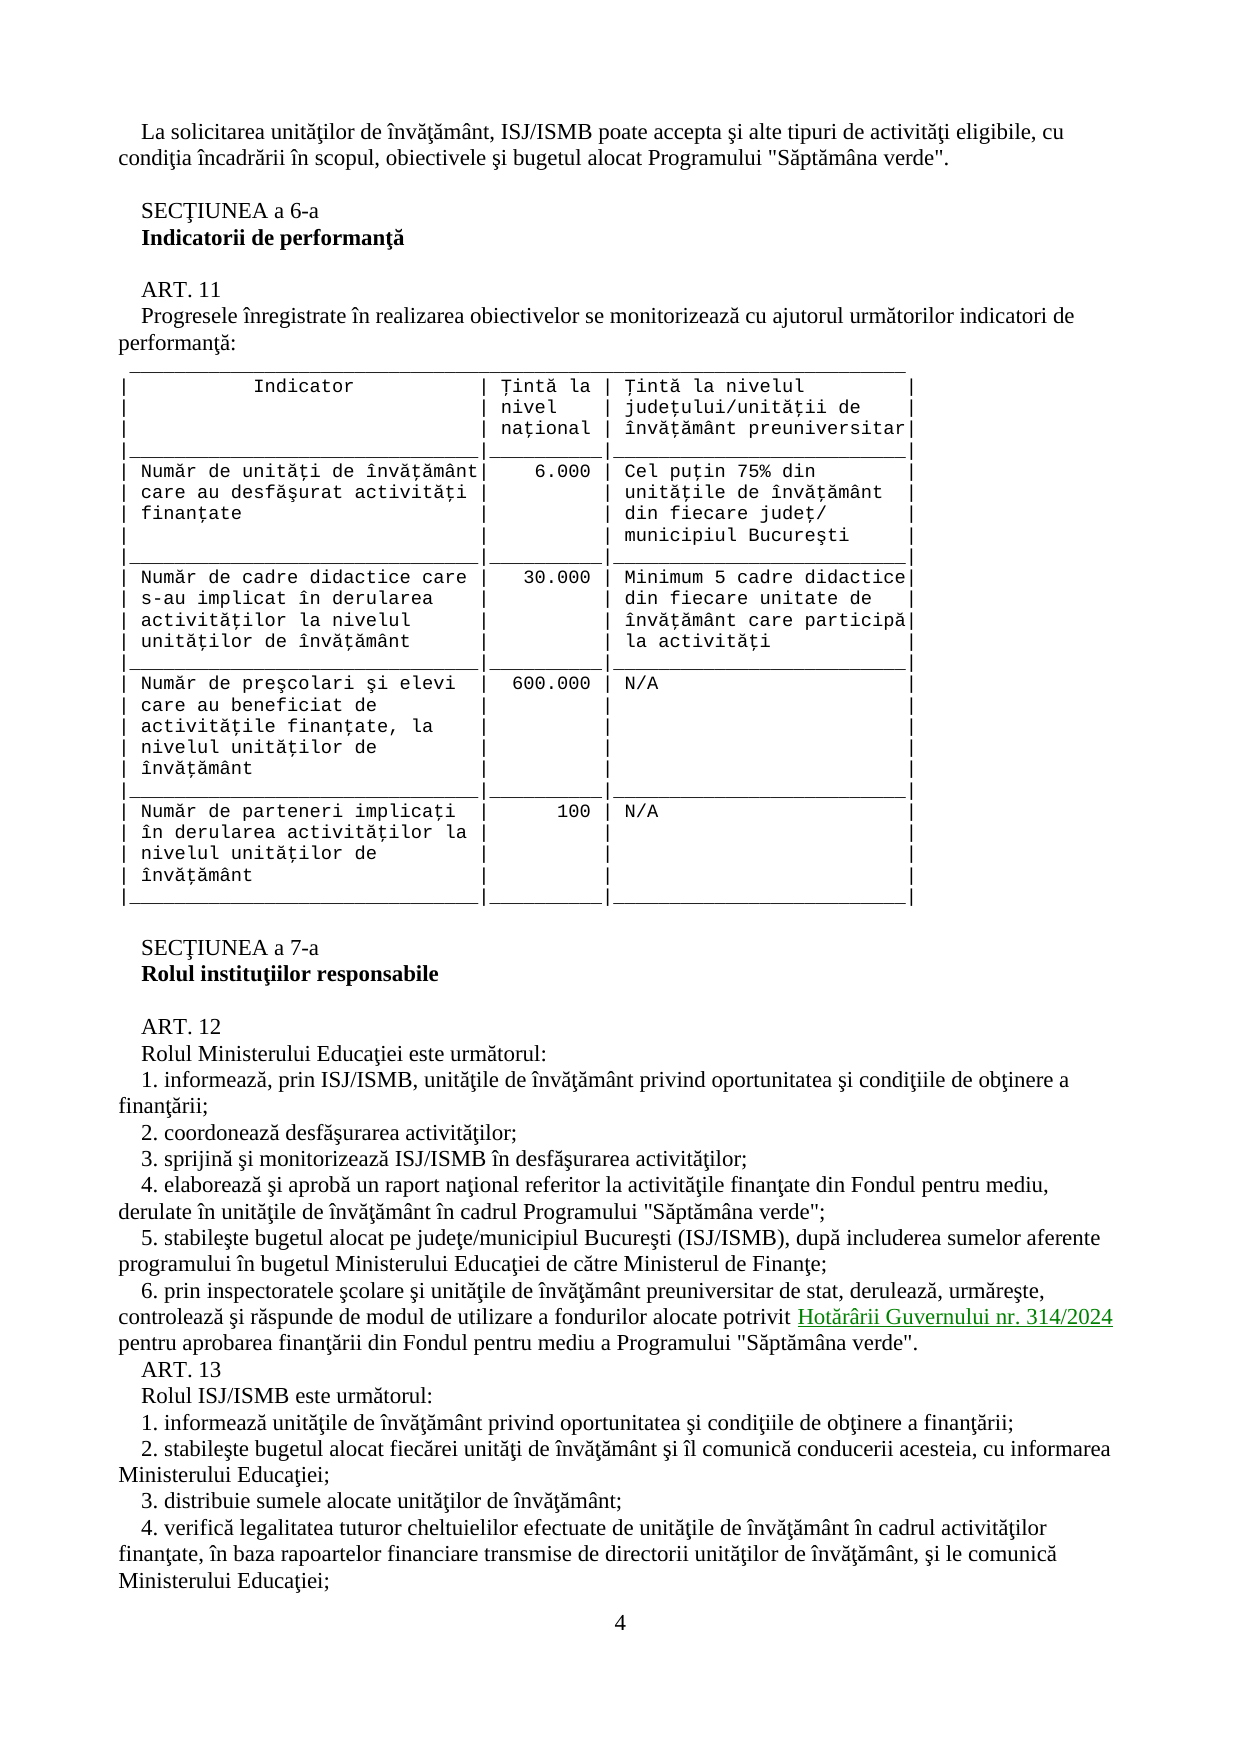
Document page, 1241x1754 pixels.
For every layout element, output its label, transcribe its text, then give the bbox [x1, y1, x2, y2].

text 2. stabileşte bugetul alocat fiecărei unităţi de învăţământ şi îl comunică conducerii acesteia, cu informarea Ministerului Educaţiei; [118, 1435, 1122, 1488]
text SECŢIUNEA a 6-a [118, 197, 1122, 223]
text 3. distribuie sumele alocate unităţilor de învăţământ; [118, 1488, 1122, 1514]
text | Număr de preşcolari şi elevi | 600.000 | N/A | [118, 674, 1122, 695]
text ART. 12 [118, 1013, 1122, 1039]
text 4. elaborează şi aprobă un raport naţional referitor la activităţile finanţate din Fondul pentru mediu, derulate în unităţile de învăţământ în cadrul Programului "Săptămâna verde"; [118, 1171, 1122, 1224]
text 1. informează, prin ISJ/ISMB, unităţile de învăţământ privind oportunitatea şi condiţiile de obţinere a finanţării; [118, 1066, 1122, 1119]
text 6. prin inspectoratele şcolare şi unităţile de învăţământ preuniversitar de stat, derulează, urmăreşte, controlează şi răspunde de modul de utilizare a fondurilor alocate potrivit Hotărârii Guvernului nr. 314/2024 pentru aprobarea finanţării din Fondul pentru mediu a Programului "Săptămâna verde". [118, 1277, 1122, 1356]
text |_______________________________|__________|__________________________| [118, 547, 1122, 568]
text | unităţilor de învăţământ | | la activităţi | [118, 632, 1122, 653]
text |_______________________________|__________|__________________________| [118, 440, 1122, 462]
text | activităţilor la nivelul | | învăţământ care participă| [118, 610, 1122, 632]
text _____________________________________________________________________ [118, 355, 1122, 377]
text |_______________________________|__________|__________________________| [118, 887, 1122, 908]
text | nivelul unităţilor de | | | [118, 844, 1122, 865]
text Rolul instituţiilor responsabile [118, 961, 1122, 987]
text | nivelul unităţilor de | | | [118, 738, 1122, 759]
text 4. verifică legalitatea tuturor cheltuielilor efectuate de unităţile de învăţământ în cadrul activităţilor finanţate, în baza rapoartelor financiare transmise de directorii unităţilor de învăţământ, şi le comunică Ministerului Educaţiei; [118, 1514, 1122, 1593]
text ART. 11 [118, 276, 1122, 303]
text Progresele înregistrate în realizarea obiectivelor se monitorizează cu ajutorul următorilor indicatori de performanţă: [118, 303, 1122, 355]
text | Număr de parteneri implicaţi | 100 | N/A | [118, 802, 1122, 823]
text | Număr de cadre didactice care | 30.000 | Minimum 5 cadre didactice| [118, 568, 1122, 589]
text | finanţate | | din fiecare judeţ/ | [118, 504, 1122, 525]
text 2. coordonează desfăşurarea activităţilor; [118, 1119, 1122, 1145]
text SECŢIUNEA a 7-a [118, 934, 1122, 961]
text | Număr de unităţi de învăţământ| 6.000 | Cel puţin 75% din | [118, 462, 1122, 483]
text | | naţional | învăţământ preuniversitar| [118, 419, 1122, 440]
text | Indicator | Ţintă la | Ţintă la nivelul | [118, 377, 1122, 398]
text | s-au implicat în derularea | | din fiecare unitate de | [118, 589, 1122, 610]
text 5. stabileşte bugetul alocat pe judeţe/municipiul Bucureşti (ISJ/ISMB), după includerea sumelor aferente programului în bugetul Ministerului Educaţiei de către Ministerul de Finanţe; [118, 1224, 1122, 1277]
text Indicatorii de performanţă [118, 223, 1122, 250]
text La solicitarea unităţilor de învăţământ, ISJ/ISMB poate accepta şi alte tipuri de activităţi eligibile, cu condiţia încadrării în scopul, obiectivele şi bugetul alocat Programului "Săptămâna verde". [118, 118, 1122, 171]
text | | | municipiul Bucureşti | [118, 525, 1122, 547]
text | învăţământ | | | [118, 865, 1122, 887]
text |_______________________________|__________|__________________________| [118, 780, 1122, 802]
text | care au beneficiat de | | | [118, 695, 1122, 717]
text | în derularea activităţilor la | | | [118, 823, 1122, 844]
text Rolul ISJ/ISMB este următorul: [118, 1382, 1122, 1408]
text | | nivel | judeţului/unităţii de | [118, 398, 1122, 419]
text ART. 13 [118, 1356, 1122, 1382]
text Rolul Ministerului Educaţiei este următorul: [118, 1039, 1122, 1066]
text | activităţile finanţate, la | | | [118, 717, 1122, 738]
text 3. sprijină şi monitorizează ISJ/ISMB în desfăşurarea activităţilor; [118, 1145, 1122, 1171]
text |_______________________________|__________|__________________________| [118, 653, 1122, 674]
text 1. informează unităţile de învăţământ privind oportunitatea şi condiţiile de obţinere a finanţării; [118, 1408, 1122, 1435]
text | care au desfăşurat activităţi | | unităţile de învăţământ | [118, 483, 1122, 504]
text | învăţământ | | | [118, 759, 1122, 780]
